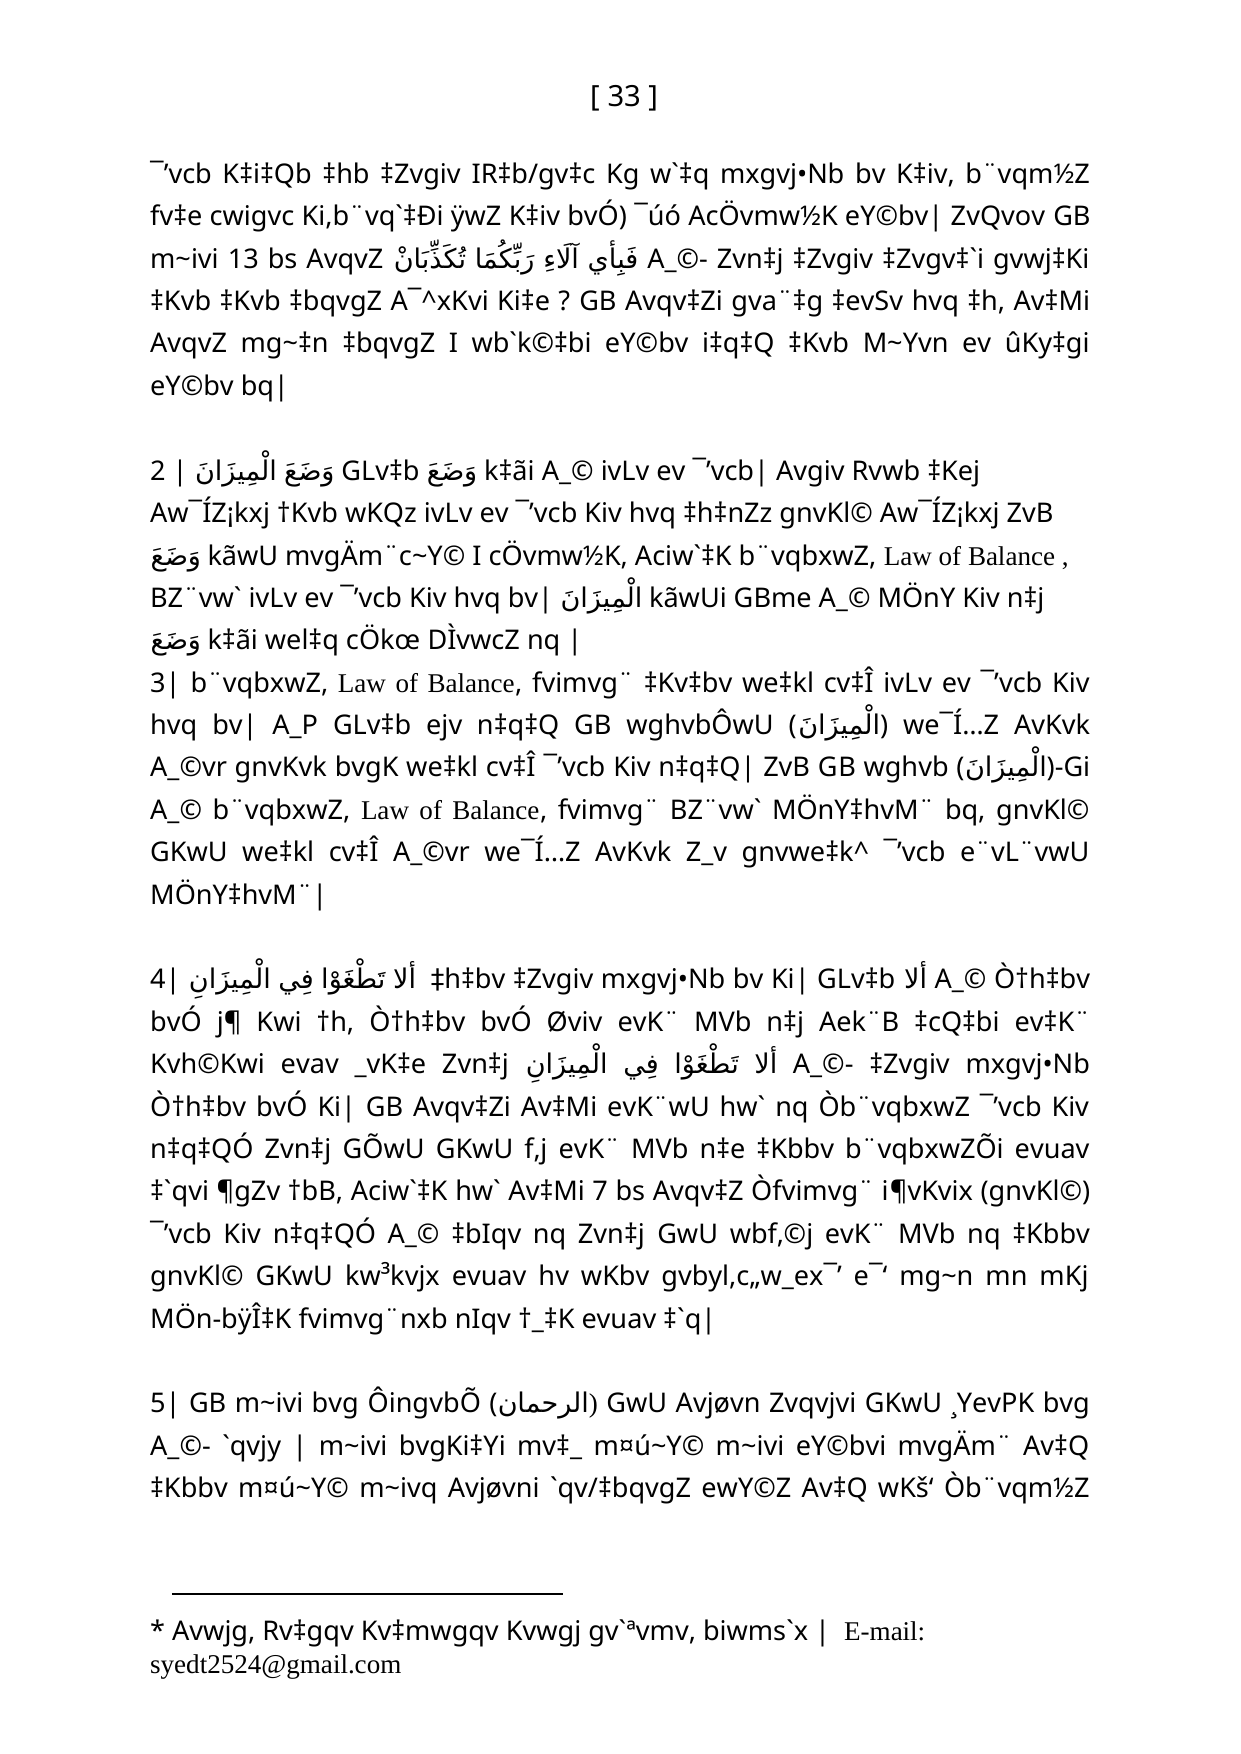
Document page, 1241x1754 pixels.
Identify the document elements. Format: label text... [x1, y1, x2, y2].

text 2 | وَضَعَ الْمِيزَانَ GLv‡b وَضَعَ k‡ãi A_© ivLv ev ¯’vcb| Avgiv Rvwb ‡Kej Aw¯ÍZ¡kxj †Kvb wKQz ivLv ev ¯’vcb Kiv hvq ‡h‡nZz gnvKl© Aw¯ÍZ¡kxj ZvB وَضَعَ kãwU mvgÄm¨c~Y© I cÖvmw½K, Aciw`‡K b¨vqbxwZ, Law of Balance , BZ¨vw` ivLv ev ¯’vcb Kiv hvq bv| الْمِيزَانَ kãwUi GBme A_© MÖnY Kiv n‡j وَضَعَ k‡ãi wel‡q cÖkœ DÌvwcZ nq | [150, 451, 1090, 658]
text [150, 1384, 1090, 1506]
text 3| b¨vqbxwZ, Law of Balance, fvimvg¨ ‡Kv‡bv we‡kl cv‡Î ivLv ev ¯’vcb Kiv hvq bv| A_P GLv‡b ejv n‡q‡Q GB wghvbÔwU (الْمِيزَانَ) we¯Í…Z AvKvk A_©vr gnvKvk bvgK we‡kl cv‡Î ¯’vcb Kiv n‡q‡Q| ZvB GB wghvb (الْمِيزَانَ)-Gi A_© b¨vqbxwZ, Law of Balance, fvimvg¨ BZ¨vw` MÖnY‡hvM¨ bq, gnvKl© GKwU we‡kl cv‡Î A_©vr we¯Í…Z AvKvk Z_v gnvwe‡k^ ¯’vcb e¨vL¨vwU MÖnY‡hvM¨| [150, 663, 1090, 912]
text 4| ألا تَطْغَوْا فِي الْمِيزَانِ ‡h‡bv ‡Zvgiv mxgvj•Nb bv Ki| GLv‡b ألا A_© Ò†h‡bv bvÓ j¶ Kwi †h, Ò†h‡bv bvÓ Øviv evK¨ MVb n‡j Aek¨B ‡cQ‡bi ev‡K¨ Kvh©Kwi evav _vK‡e Zvn‡j ألا تَطْغَوْا فِي الْمِيزَانِ A_©- ‡Zvgiv mxgvj•Nb Ò†h‡bv bvÓ Ki| GB Avqv‡Zi Av‡Mi evK¨wU hw` nq Òb¨vqbxwZ ¯’vcb Kiv n‡q‡QÓ Zvn‡j GÕwU GKwU f‚j evK¨ MVb n‡e ‡Kbbv b¨vqbxwZÕi evuav ‡`qvi ¶gZv †bB, Aciw`‡K hw` Av‡Mi 7 bs Avqv‡Z Òfvimvg¨ i¶vKvix (gnvKl©) ¯’vcb Kiv n‡q‡QÓ A_© ‡bIqv nq Zvn‡j GwU wbf‚©j evK¨ MVb nq ‡Kbbv gnvKl© GKwU kw³kvjx evuav hv wKbv gvbyl,c„w_ex¯’ e¯‘ mg~n mn mKj MÖn-bÿÎ‡K fvimvg¨nxb nIqv †_‡K evuav ‡`q| [150, 960, 1090, 1336]
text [150, 154, 1090, 403]
